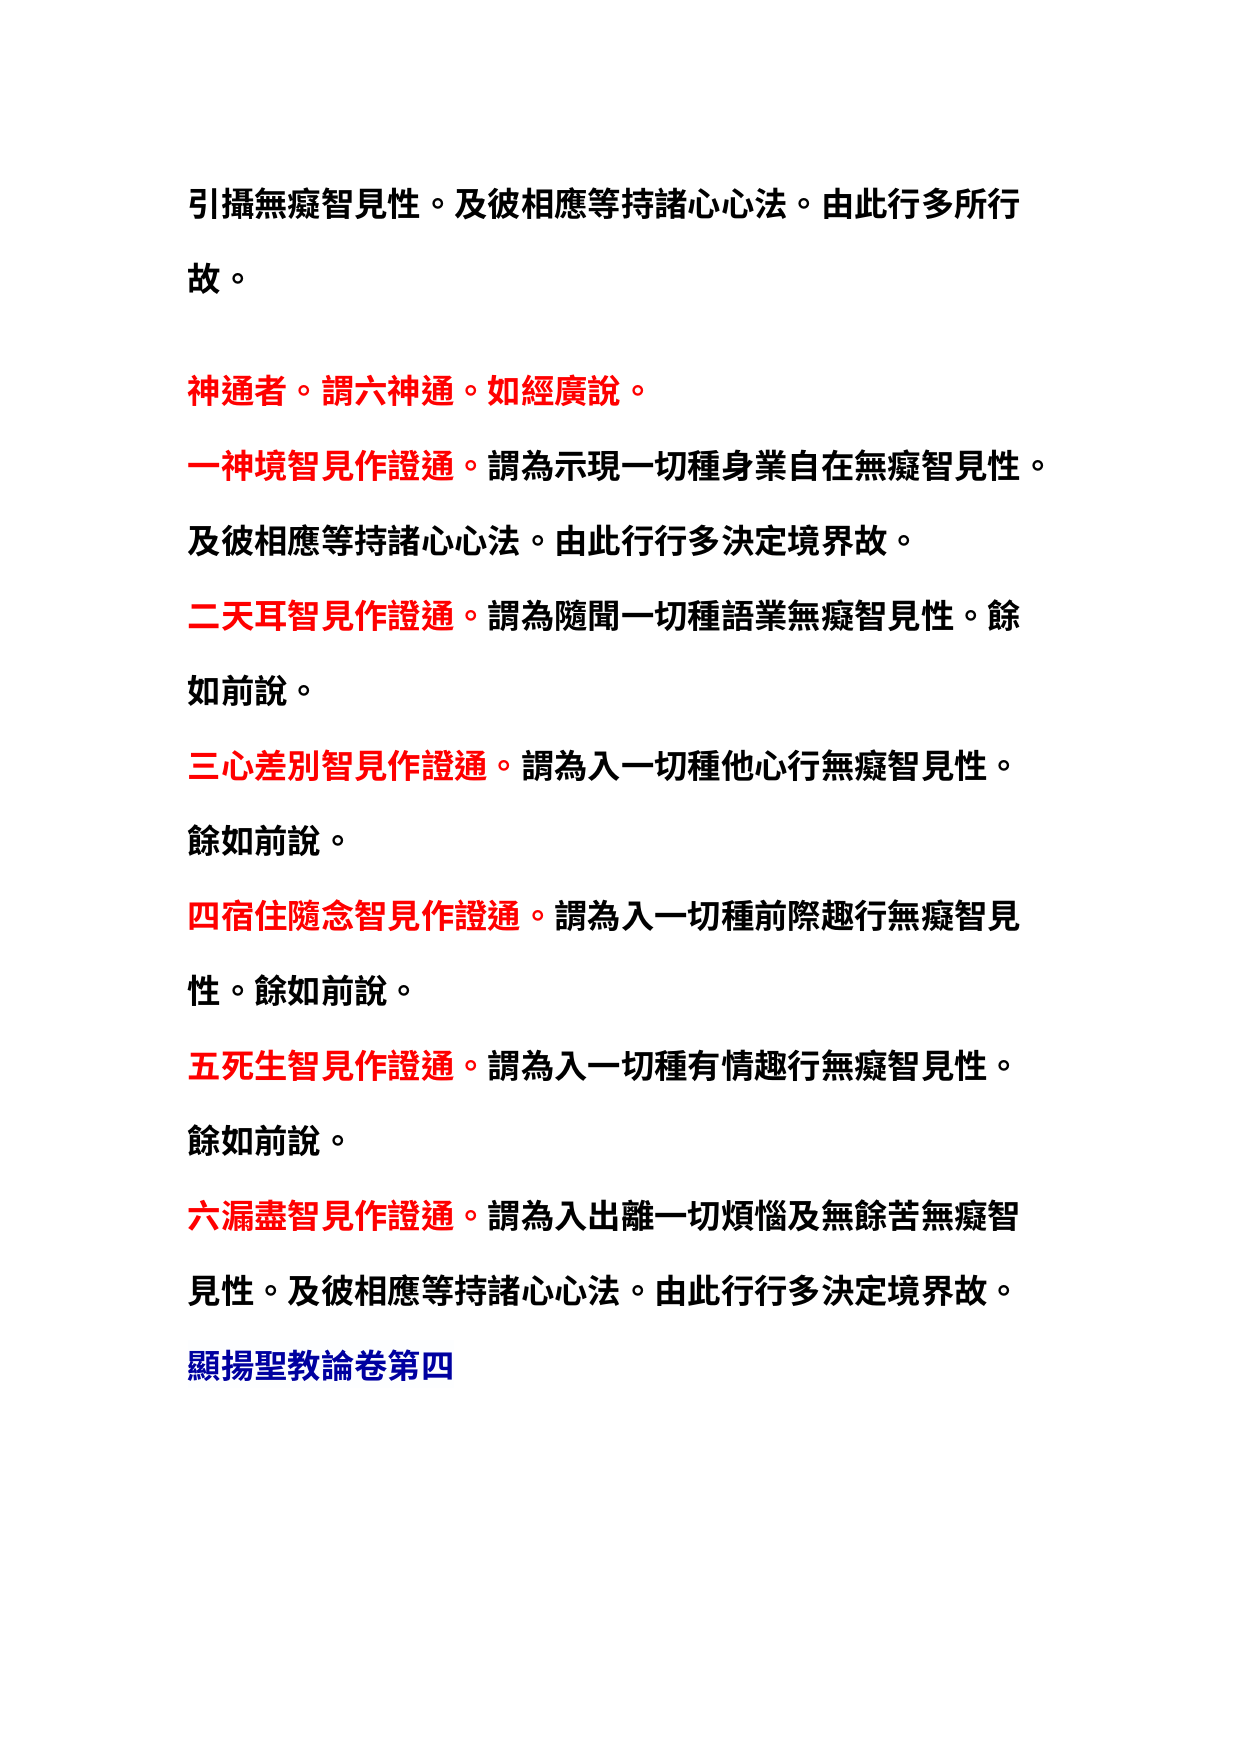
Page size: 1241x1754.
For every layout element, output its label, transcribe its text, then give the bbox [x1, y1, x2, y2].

text 神通者。謂六神通。如經廣說。 [187, 352, 1053, 427]
text 三心差別智見作證通。謂為入一切種他心行無癡智見性。餘如前說。 [187, 727, 1053, 877]
text 顯揚聖教論卷第四 [187, 1327, 1053, 1402]
text 一神境智見作證通。謂為示現一切種身業自在無癡智見性。及彼相應等持諸心心法。由此行行多決定境界故。 [187, 427, 1053, 577]
text 五死生智見作證通。謂為入一切種有情趣行無癡智見性。餘如前說。 [187, 1027, 1053, 1177]
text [187, 164, 1053, 314]
text 二天耳智見作證通。謂為隨聞一切種語業無癡智見性。餘如前說。 [187, 577, 1053, 727]
text 六漏盡智見作證通。謂為入出離一切煩惱及無餘苦無癡智見性。及彼相應等持諸心心法。由此行行多決定境界故。 [187, 1177, 1053, 1327]
text 四宿住隨念智見作證通。謂為入一切種前際趣行無癡智見性。餘如前說。 [187, 877, 1053, 1027]
